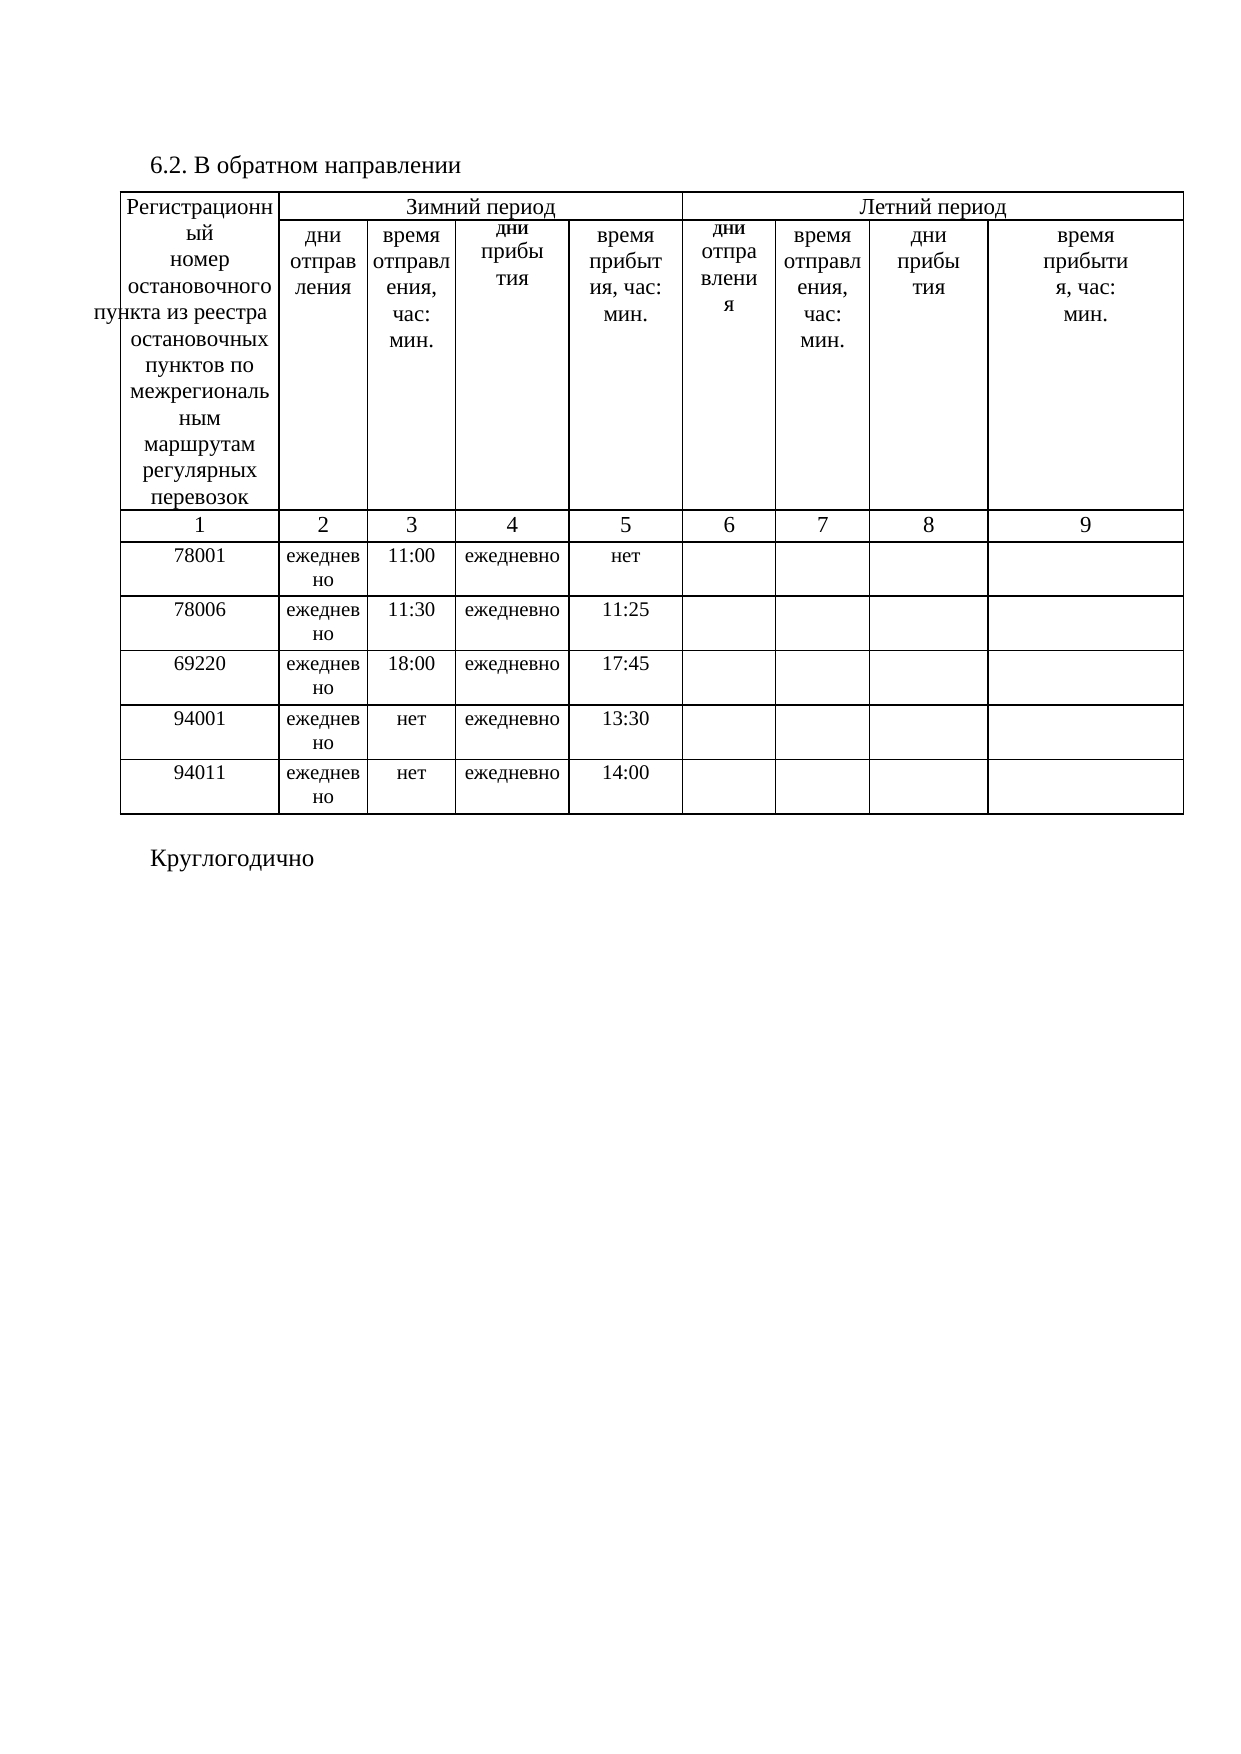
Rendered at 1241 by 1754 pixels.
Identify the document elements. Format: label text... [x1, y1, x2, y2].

table_header Регистрационный номер остановочного пункта из реестра остановочных пунктов по межрегиональным маршрутам регулярных перевозок [121, 193, 278, 509]
table_cell 18:00 [368, 651, 455, 704]
table_cell [989, 543, 1183, 595]
table_cell ежедневно [456, 543, 568, 595]
table_cell [870, 760, 987, 813]
table_cell нет [570, 543, 682, 595]
table_cell [776, 597, 869, 650]
text Круглогодично [150, 843, 1090, 872]
table_cell ежедневно [456, 706, 568, 758]
table_cell 3 [368, 511, 455, 541]
table_cell ДНИ отпра влени я [683, 221, 775, 509]
table_cell ежедневно [280, 543, 367, 595]
table_cell [989, 597, 1183, 650]
table_cell время отправл ения, час: мин. [776, 221, 869, 509]
table_cell 94001 [121, 706, 278, 758]
table_cell 94011 [121, 760, 278, 813]
table_cell ежедневно [456, 651, 568, 704]
table_cell 8 [870, 511, 987, 541]
table_cell 1 [121, 511, 278, 541]
table_cell [989, 706, 1183, 758]
table_cell [683, 706, 775, 758]
table_cell 7 [776, 511, 869, 541]
table_cell 9 [989, 511, 1183, 541]
table_cell [870, 651, 987, 704]
table_cell [683, 651, 775, 704]
table_cell 17:45 [570, 651, 682, 704]
table_cell 14:00 [570, 760, 682, 813]
table_cell 13:30 [570, 706, 682, 758]
table_cell [776, 760, 869, 813]
table_cell время прибыт ия, час: мин. [570, 221, 682, 509]
table_cell [776, 543, 869, 595]
table_cell [683, 543, 775, 595]
table_cell ежедневно [280, 760, 367, 813]
table_cell 11:25 [570, 597, 682, 650]
text 6.2. В обратном направлении [150, 150, 1090, 179]
table_cell ежедневно [280, 597, 367, 650]
table_cell [776, 651, 869, 704]
table_cell ежедневно [456, 597, 568, 650]
table_cell [683, 597, 775, 650]
table_cell [870, 706, 987, 758]
table_cell [989, 760, 1183, 813]
table_cell [989, 651, 1183, 704]
table_cell дни прибы тия [870, 221, 987, 509]
table_cell [870, 597, 987, 650]
table_cell 11:30 [368, 597, 455, 650]
table_cell 78006 [121, 597, 278, 650]
table_cell 69220 [121, 651, 278, 704]
table_cell 6 [683, 511, 775, 541]
table_cell [683, 760, 775, 813]
table_header Летний период [683, 193, 1183, 219]
table_cell 2 [280, 511, 367, 541]
table_cell нет [368, 760, 455, 813]
table_cell 78001 [121, 543, 278, 595]
table_cell 4 [456, 511, 568, 541]
table_cell ежедневно [280, 706, 367, 758]
table_cell время отправл ения, час: мин. [368, 221, 455, 509]
table_cell нет [368, 706, 455, 758]
table_cell [776, 706, 869, 758]
table_cell 11:00 [368, 543, 455, 595]
table_cell дни отправ ления [280, 221, 367, 509]
table_cell ДНИ прибы тия [456, 221, 568, 509]
table_header Зимний период [280, 193, 682, 219]
table_cell [870, 543, 987, 595]
table_cell ежедневно [456, 760, 568, 813]
table_cell время прибыти я, час: мин. [989, 221, 1183, 509]
table_cell ежедневно [280, 651, 367, 704]
table_cell 5 [570, 511, 682, 541]
